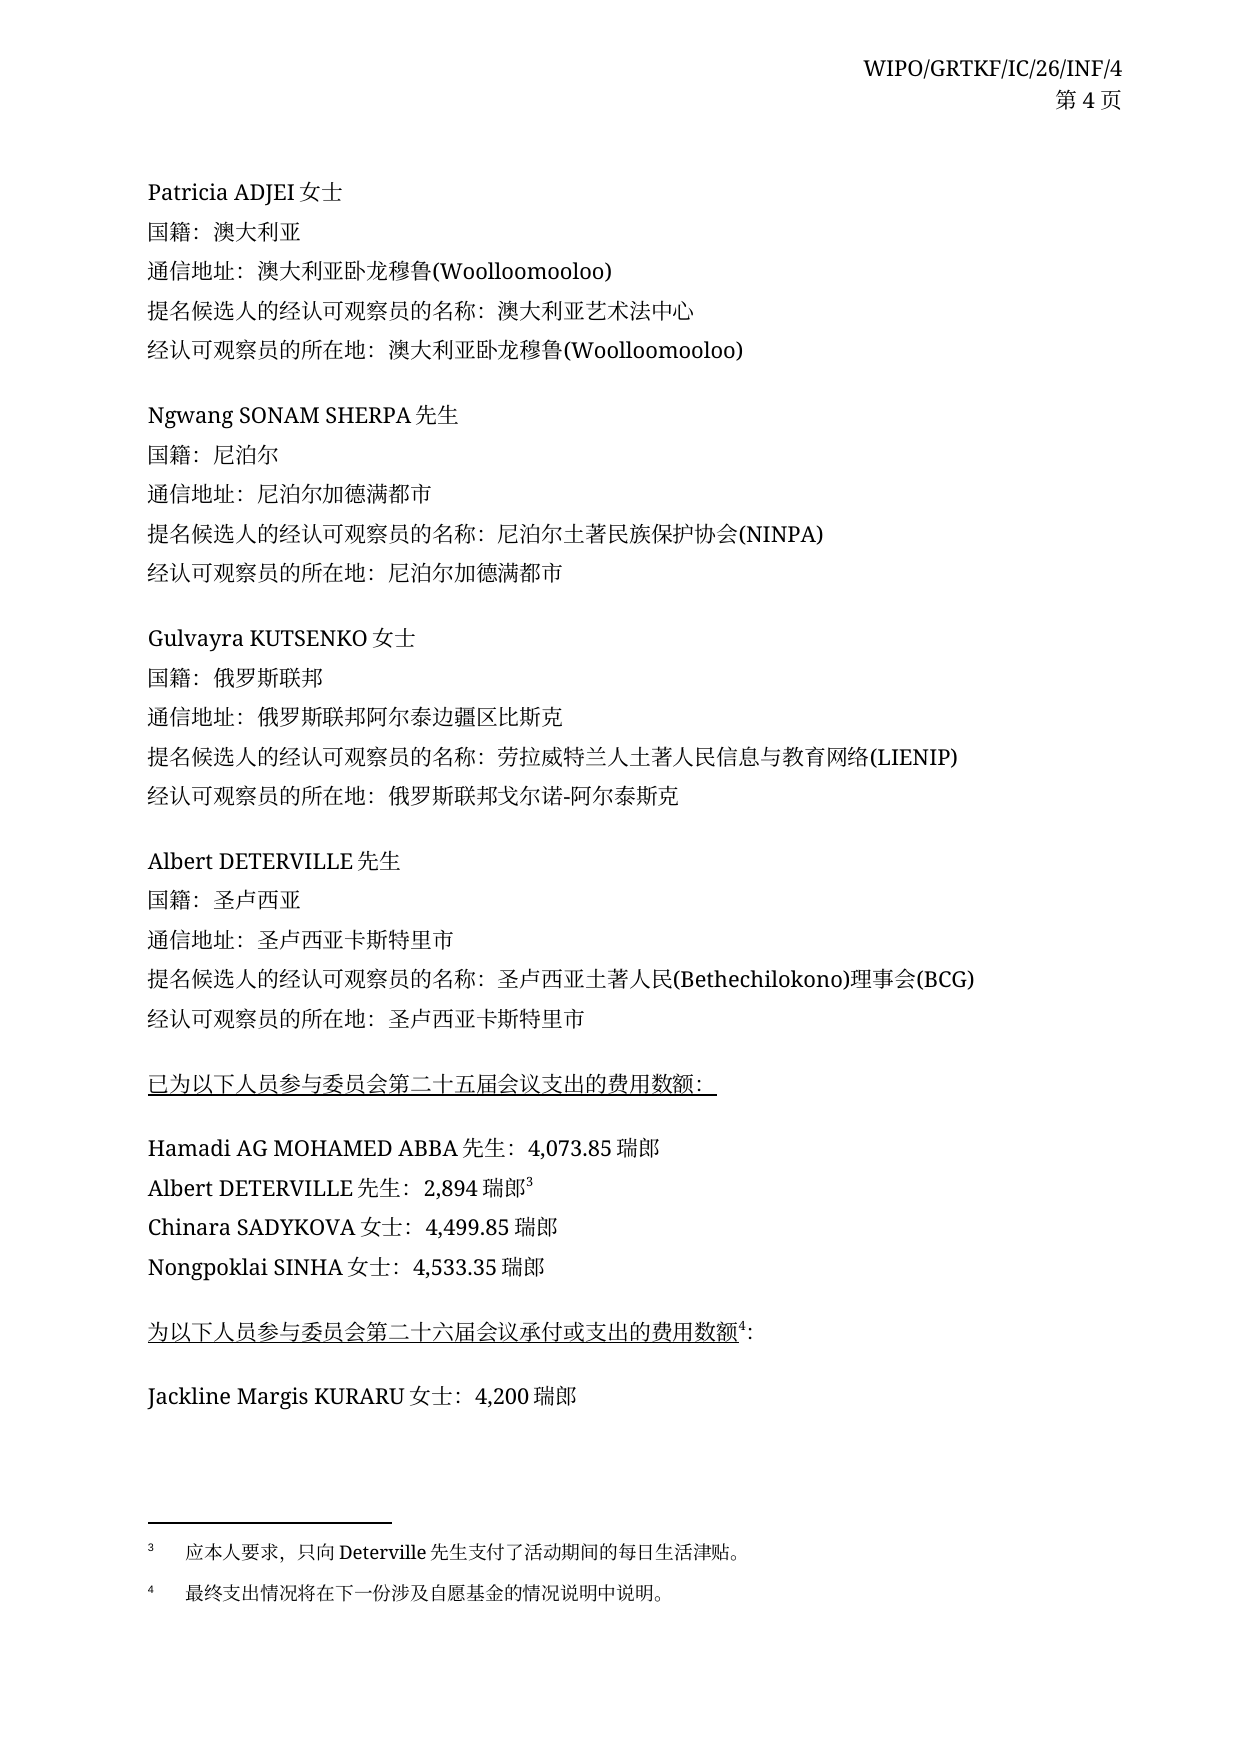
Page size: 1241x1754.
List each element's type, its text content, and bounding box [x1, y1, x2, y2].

text Ngwang SONAM SHERPA先生 国籍：尼泊尔 通信地址：尼泊尔加德满都市 提名候选人的经认可观察员的名称：尼泊尔土著民族保护协会(NINPA) 经认可观察员的所在地：尼泊尔加德满都市 [148, 390, 1122, 588]
text Gulvayra KUTSENKO女士 国籍：俄罗斯联邦 通信地址：俄罗斯联邦阿尔泰边疆区比斯克 提名候选人的经认可观察员的名称：劳拉威特兰人土著人民信息与教育网络(LIENIP) 经认可观察员的所在地：俄罗斯联邦戈尔诺-阿尔泰斯克 [148, 613, 1122, 811]
text Jackline Margis KURARU女士：4,200瑞郎 [148, 1371, 1122, 1411]
text Albert DETERVILLE先生 国籍：圣卢西亚 通信地址：圣卢西亚卡斯特里市 提名候选人的经认可观察员的名称：圣卢西亚土著人民(Bethechilokono)理事会(BCG) 经认可观察员的所在地：圣卢西亚卡斯特里市 [148, 836, 1122, 1034]
text Hamadi AG MOHAMED ABBA先生：4,073.85瑞郎 Albert DETERVILLE先生：2,894瑞郎 Chinara SADYKOVA女士：4,499.85瑞郎 Nongpoklai SINHA女士：4,533.35瑞郎 [148, 1123, 1122, 1282]
text 为以下人员参与委员会第二十六届会议承付或支出的费用数额： [148, 1307, 1122, 1346]
text 已为以下人员参与委员会第二十五届会议支出的费用数额： [148, 1059, 1122, 1098]
text Patricia ADJEI女士 国籍：澳大利亚 通信地址：澳大利亚卧龙穆鲁(Woolloomooloo) 提名候选人的经认可观察员的名称：澳大利亚艺术法中心 经认可观察员的所在地：澳大利亚卧龙穆鲁(Woolloomooloo) [148, 167, 1122, 365]
